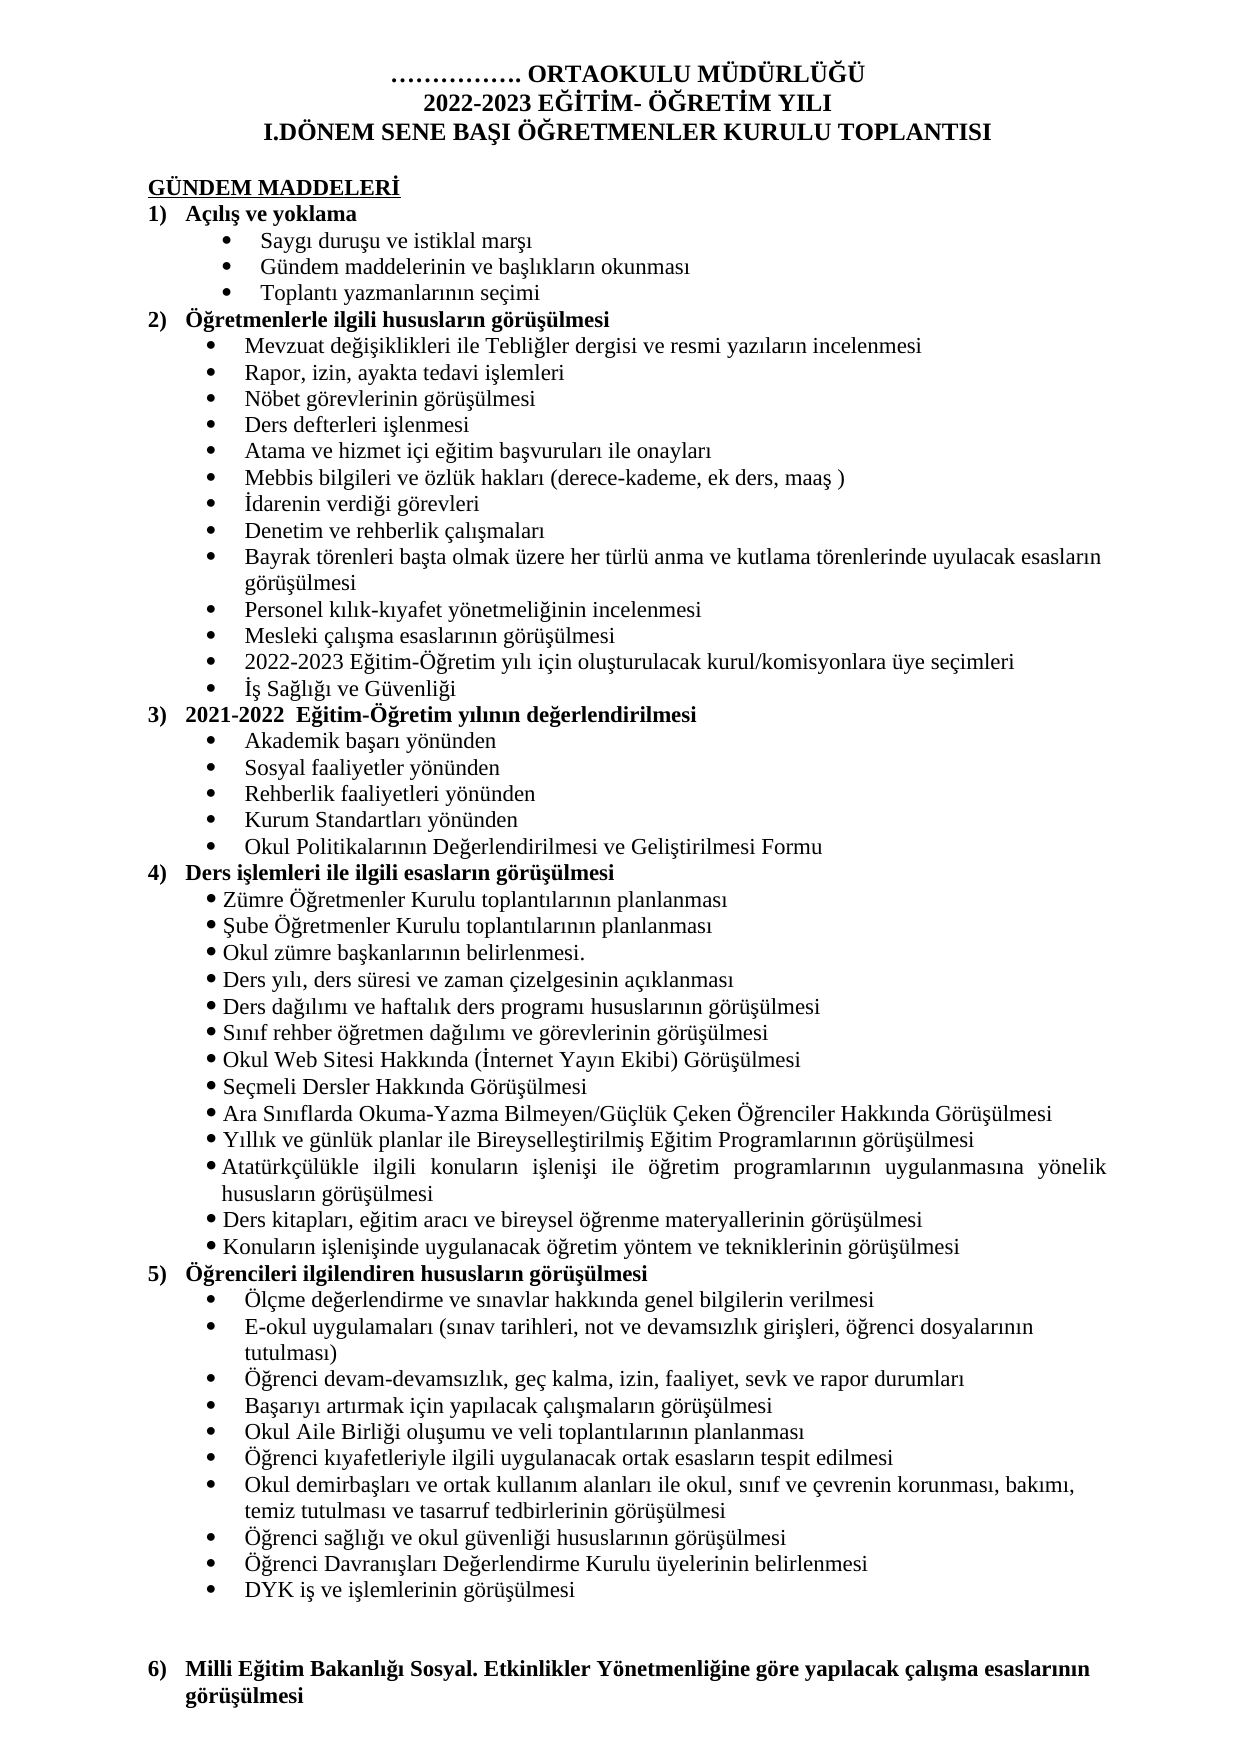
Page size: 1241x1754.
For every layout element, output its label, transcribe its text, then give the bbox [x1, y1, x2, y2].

list Ara Sınıflarda Okuma-Yazma Bilmeyen/Güçlük Çeken Öğrenciler Hakkında Görüşülmesi [207, 1100, 1107, 1127]
list DYK iş ve işlemlerinin görüşülmesi [207, 1576, 1107, 1603]
list Sosyal faaliyetler yönünden [207, 754, 1107, 780]
list Milli Eğitim Bakanlığı Sosyal. Etkinlikler Yönetmenliğine göre yapılacak çalışma esaslarının görüşülmesi [148, 1655, 1107, 1708]
list Nöbet görevlerinin görüşülmesi [207, 385, 1107, 411]
list Saygı duruşu ve istiklal marşı [223, 227, 1107, 253]
list E-okul uygulamaları (sınav tarihleri, not ve devamsızlık girişleri, öğrenci dosyalarının tutulması) [207, 1313, 1107, 1365]
list Denetim ve rehberlik çalışmaları [207, 517, 1107, 543]
list Bayrak törenleri başta olmak üzere her türlü anma ve kutlama törenlerinde uyulacak esasların görüşülmesi [207, 543, 1107, 596]
list Konuların işlenişinde uygulanacak öğretim yöntem ve tekniklerinin görüşülmesi [207, 1233, 1107, 1260]
list 2021-2022 Eğitim-Öğretim yılının değerlendirilmesi [148, 701, 1107, 727]
list Kurum Standartları yönünden [207, 807, 1107, 833]
list Okul Web Sitesi Hakkında (İnternet Yayın Ekibi) Görüşülmesi [207, 1046, 1107, 1073]
list Mebbis bilgileri ve özlük hakları (derece-kademe, ek ders, maaş ) [207, 464, 1107, 490]
list Mevzuat değişiklikleri ile Tebliğler dergisi ve resmi yazıların incelenmesi [207, 332, 1107, 358]
list Gündem maddelerinin ve başlıkların okunması [223, 253, 1107, 279]
list Zümre Öğretmenler Kurulu toplantılarının planlanması [207, 886, 1107, 912]
list Okul Politikalarının Değerlendirilmesi ve Geliştirilmesi Formu [207, 833, 1107, 859]
list Mesleki çalışma esaslarının görüşülmesi [207, 622, 1107, 648]
list İş Sağlığı ve Güvenliği [207, 675, 1107, 701]
list Okul Aile Birliği oluşumu ve veli toplantılarının planlanması [207, 1418, 1107, 1444]
list Rehberlik faaliyetleri yönünden [207, 780, 1107, 807]
text ……………. ORTAOKULU MÜDÜRLÜĞÜ [148, 59, 1107, 88]
list Öğrencileri ilgilendiren hususların görüşülmesi [148, 1260, 1107, 1286]
list Açılış ve yoklama [148, 200, 1107, 227]
list Öğrenci Davranışları Değerlendirme Kurulu üyelerinin belirlenmesi [207, 1550, 1107, 1576]
list Öğrenci kıyafetleriyle ilgili uygulanacak ortak esasların tespit edilmesi [207, 1444, 1107, 1471]
list Atatürkçülükle ilgili konuların işlenişi ile öğretim programlarının uygulanmasına yönelik hususların görüşülmesi [207, 1153, 1107, 1206]
list Okul zümre başkanlarının belirlenmesi. [207, 939, 1107, 966]
text 2022-2023 EĞİTİM- ÖĞRETİM YILI [148, 88, 1107, 117]
list Toplantı yazmanlarının seçimi [223, 279, 1107, 306]
list Ders işlemleri ile ilgili esasların görüşülmesi [148, 859, 1107, 886]
list Ders defterleri işlenmesi [207, 411, 1107, 438]
list Ders yılı, ders süresi ve zaman çizelgesinin açıklanması [207, 966, 1107, 993]
list Akademik başarı yönünden [207, 727, 1107, 754]
text I.DÖNEM SENE BAŞI ÖĞRETMENLER KURULU TOPLANTISI [148, 117, 1107, 145]
list Okul demirbaşları ve ortak kullanım alanları ile okul, sınıf ve çevrenin korunması, bakımı, temiz tutulması ve tasarruf tedbirlerinin görüşülmesi [207, 1471, 1107, 1523]
list Ders kitapları, eğitim aracı ve bireysel öğrenme materyallerinin görüşülmesi [207, 1206, 1107, 1233]
list Seçmeli Dersler Hakkında Görüşülmesi [207, 1073, 1107, 1100]
list Ders dağılımı ve haftalık ders programı hususlarının görüşülmesi [207, 993, 1107, 1019]
list 2022-2023 Eğitim-Öğretim yılı için oluşturulacak kurul/komisyonlara üye seçimleri [207, 648, 1107, 675]
list Atama ve hizmet içi eğitim başvuruları ile onayları [207, 438, 1107, 464]
list Sınıf rehber öğretmen dağılımı ve görevlerinin görüşülmesi [207, 1019, 1107, 1046]
list Başarıyı artırmak için yapılacak çalışmaların görüşülmesi [207, 1392, 1107, 1418]
list Ölçme değerlendirme ve sınavlar hakkında genel bilgilerin verilmesi [207, 1286, 1107, 1313]
list Öğrenci sağlığı ve okul güvenliği hususlarının görüşülmesi [207, 1523, 1107, 1550]
list Personel kılık-kıyafet yönetmeliğinin incelenmesi [207, 596, 1107, 622]
list Öğretmenlerle ilgili hususların görüşülmesi [148, 306, 1107, 332]
list Öğrenci devam-devamsızlık, geç kalma, izin, faaliyet, sevk ve rapor durumları [207, 1365, 1107, 1392]
list İdarenin verdiği görevleri [207, 490, 1107, 517]
list Şube Öğretmenler Kurulu toplantılarının planlanması [207, 912, 1107, 939]
text GÜNDEM MADDELERİ [148, 174, 1107, 200]
list Yıllık ve günlük planlar ile Bireyselleştirilmiş Eğitim Programlarının görüşülmesi [207, 1127, 1107, 1153]
list Rapor, izin, ayakta tedavi işlemleri [207, 358, 1107, 385]
